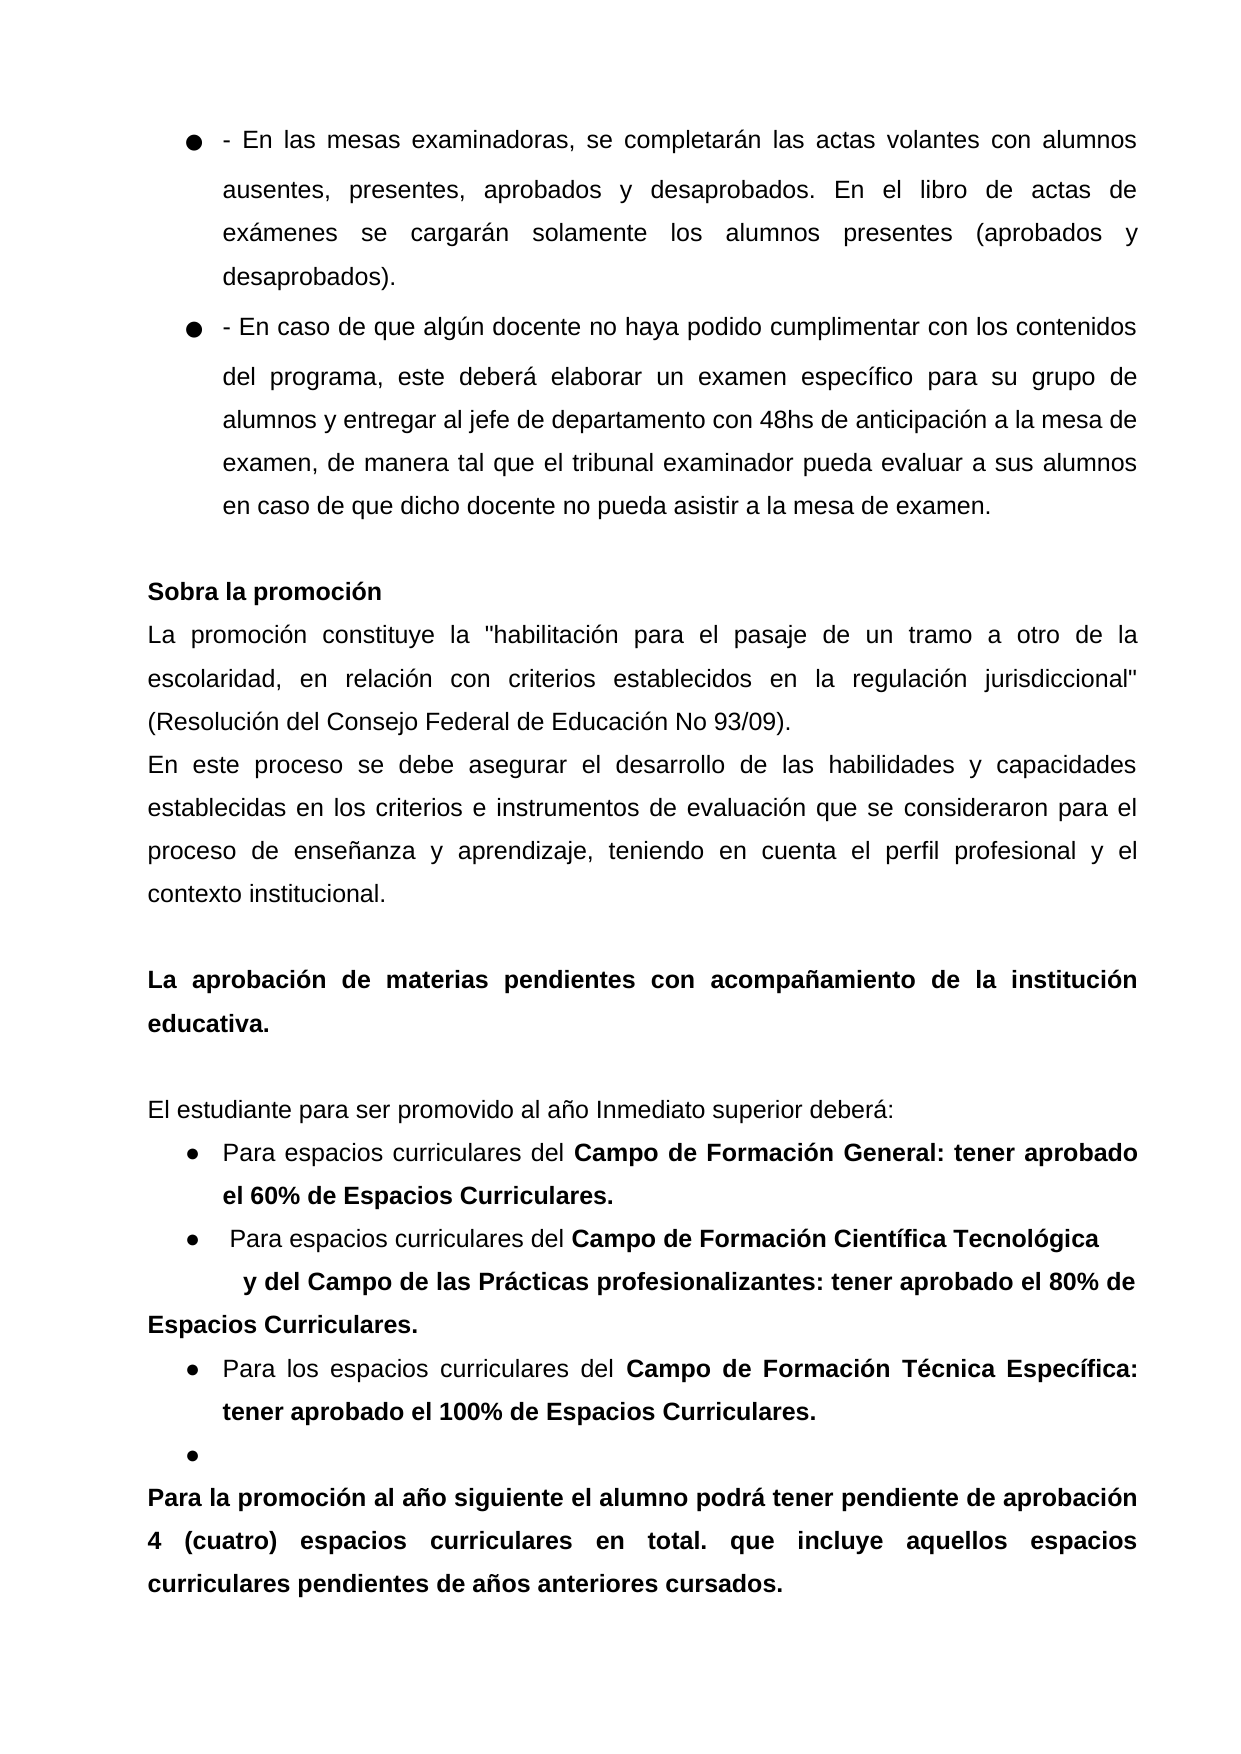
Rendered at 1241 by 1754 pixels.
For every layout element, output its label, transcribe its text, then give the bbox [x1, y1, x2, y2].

list - En caso de que algún docente no haya podido cumplimentar con los contenidos del programa, este deberá elaborar un examen específico para su grupo de alumnos y entregar al jefe de departamento con 48hs de anticipación a la mesa de examen, de manera tal que el tribunal examinador pueda evaluar a sus alumnos en caso de que dicho docente no pueda asistir a la mesa de examen. [185, 304, 1139, 520]
text Sobra la promoción [147, 577, 1139, 606]
text La aprobación de materias pendientes con acompañamiento de la institución educativa. [147, 965, 1139, 1037]
text En este proceso se debe asegurar el desarrollo de las habilidades y capacidades establecidas en los criterios e instrumentos de evaluación que se consideraron para el proceso de enseñanza y aprendizaje, teniendo en cuenta el perfil profesional y el contexto institucional. [147, 750, 1139, 908]
text y del Campo de las Prácticas profesionalizantes: tener aprobado el 80% de Espacios Curriculares. [147, 1267, 1139, 1339]
list Para espacios curriculares del Campo de Formación Científica Tecnológica [185, 1224, 1139, 1253]
text El estudiante para ser promovido al año Inmediato superior deberá: [147, 1095, 1139, 1123]
list Para espacios curriculares del Campo de Formación General: tener aprobado el 60% de Espacios Curriculares. [185, 1138, 1139, 1210]
text La promoción constituye la "habilitación para el pasaje de un tramo a otro de la escolaridad, en relación con criterios establecidos en la regulación jurisdiccional" (Resolución del Consejo Federal de Educación No 93/09). [147, 620, 1139, 735]
text Para la promoción al año siguiente el alumno podrá tener pendiente de aprobación 4 (cuatro) espacios curriculares en total. que incluye aquellos espacios curriculares pendientes de años anteriores cursados. [147, 1546, 1139, 1598]
list Para los espacios curriculares del Campo de Formación Técnica Específica: tener aprobado el 100% de Espacios Curriculares. [185, 1353, 1139, 1425]
list - En las mesas examinadoras, se completarán las actas volantes con alumnos ausentes, presentes, aprobados y desaprobados. En el libro de actas de exámenes se cargarán solamente los alumnos presentes (aprobados y desaprobados). [185, 118, 1139, 290]
text Para la promoción al año siguiente el alumno podrá tener pendiente de aprobación 4 (cuatro) espacios curriculares en total. que incluye aquellos espacios curriculares pendientes de años anteriores cursados. [147, 1483, 1139, 1543]
